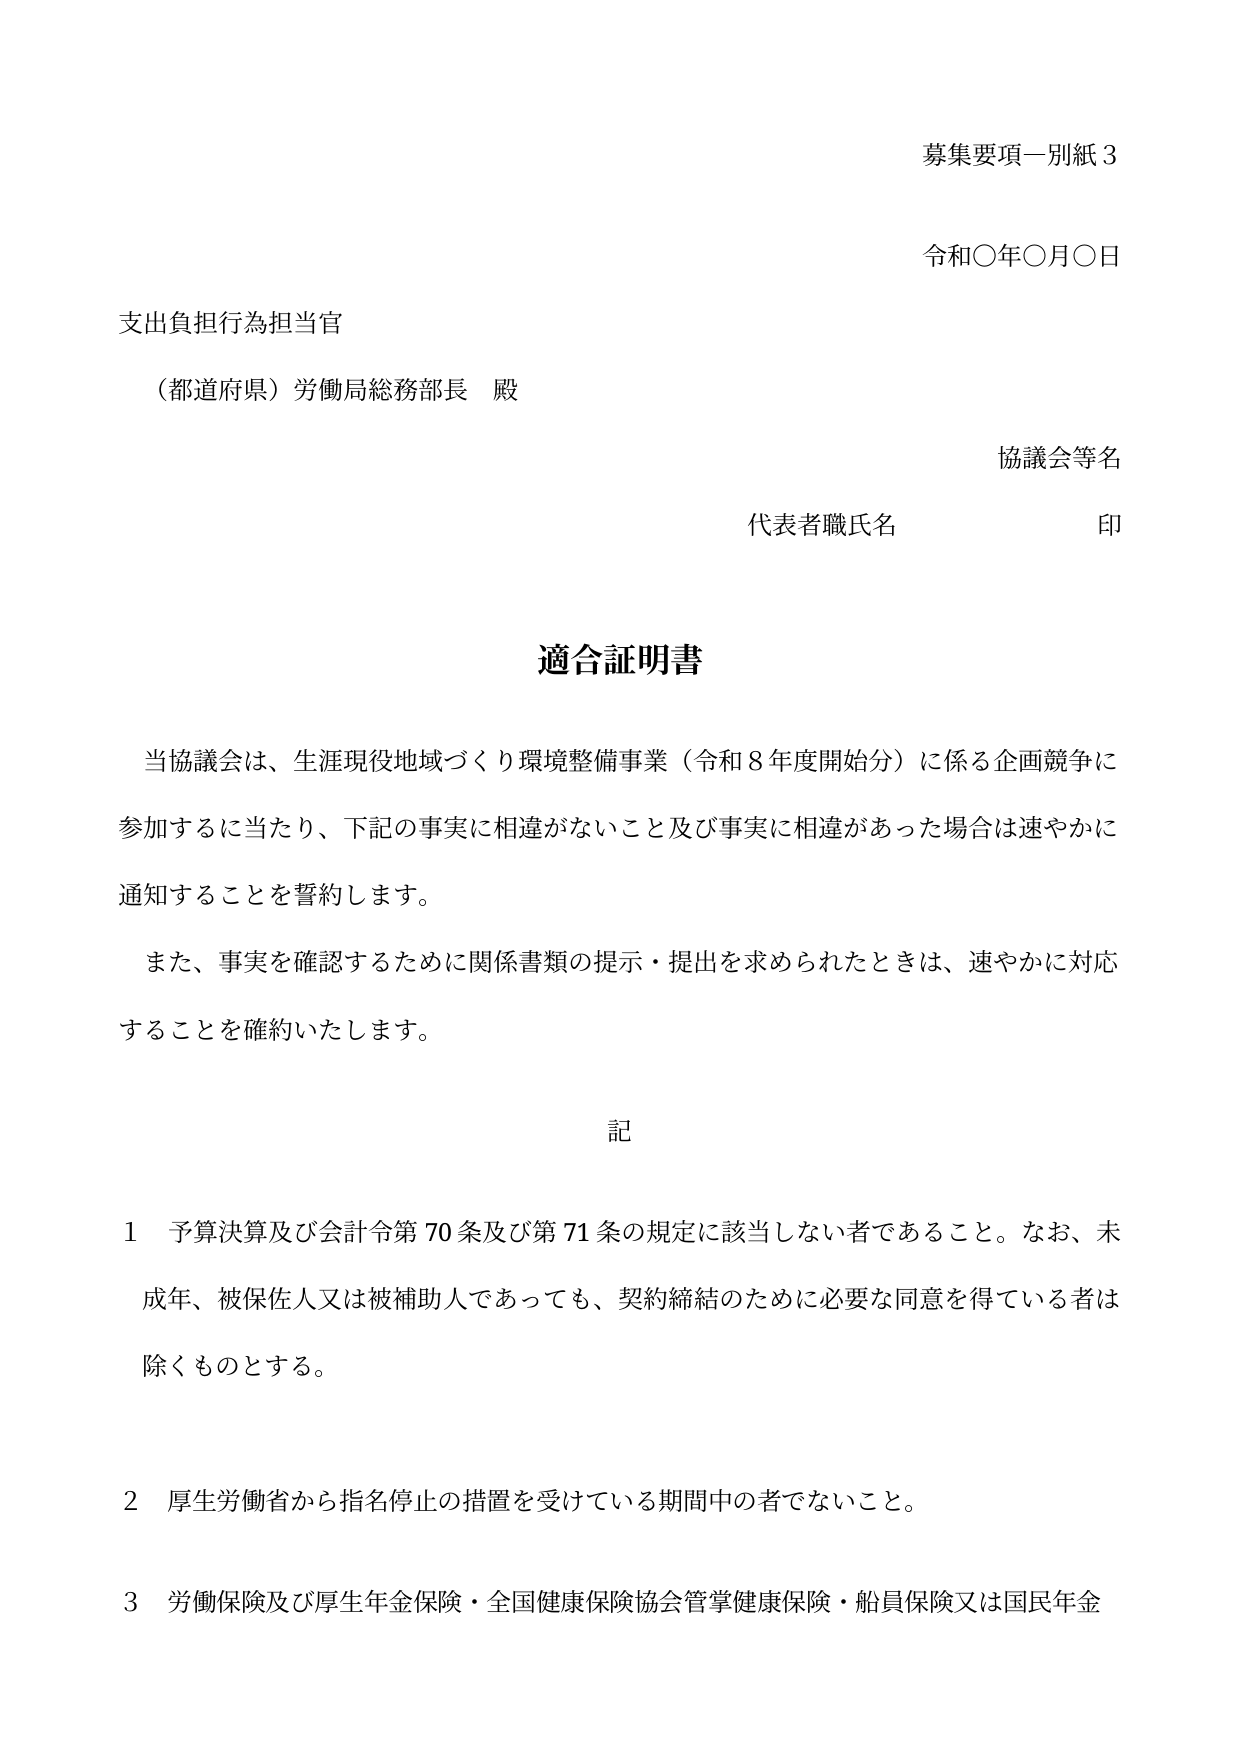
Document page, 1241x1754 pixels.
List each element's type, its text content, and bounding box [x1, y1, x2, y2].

text 募集要項―別紙３ [118, 120, 1122, 187]
text 支出負担行為担当官 [118, 288, 1122, 355]
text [118, 1567, 1122, 1634]
text 当協議会は、生涯現役地域づくり環境整備事業（令和８年度開始分）に係る企画競争に参加するに当たり、下記の事実に相違がないこと及び事実に相違があった場合は速やかに通知することを誓約します。 [118, 726, 1122, 927]
text １ 予算決算及び会計令第70条及び第71条の規定に該当しない者であること。なお、未成年、被保佐人又は被補助人であっても、契約締結のために必要な同意を得ている者は除くものとする。 [118, 1197, 1122, 1398]
text 代表者職氏名 印 [118, 490, 1122, 557]
text 令和〇年○月○日 [118, 221, 1122, 288]
subtitle 記 [118, 1096, 1122, 1163]
text また、事実を確認するために関係書類の提示・提出を求められたときは、速やかに対応することを確約いたします。 [118, 927, 1122, 1062]
text （都道府県）労働局総務部長 殿 [118, 355, 1122, 423]
text 適合証明書 [118, 624, 1122, 692]
text ２ 厚生労働省から指名停止の措置を受けている期間中の者でないこと。 [118, 1466, 1122, 1533]
text 協議会等名 [118, 423, 1122, 490]
